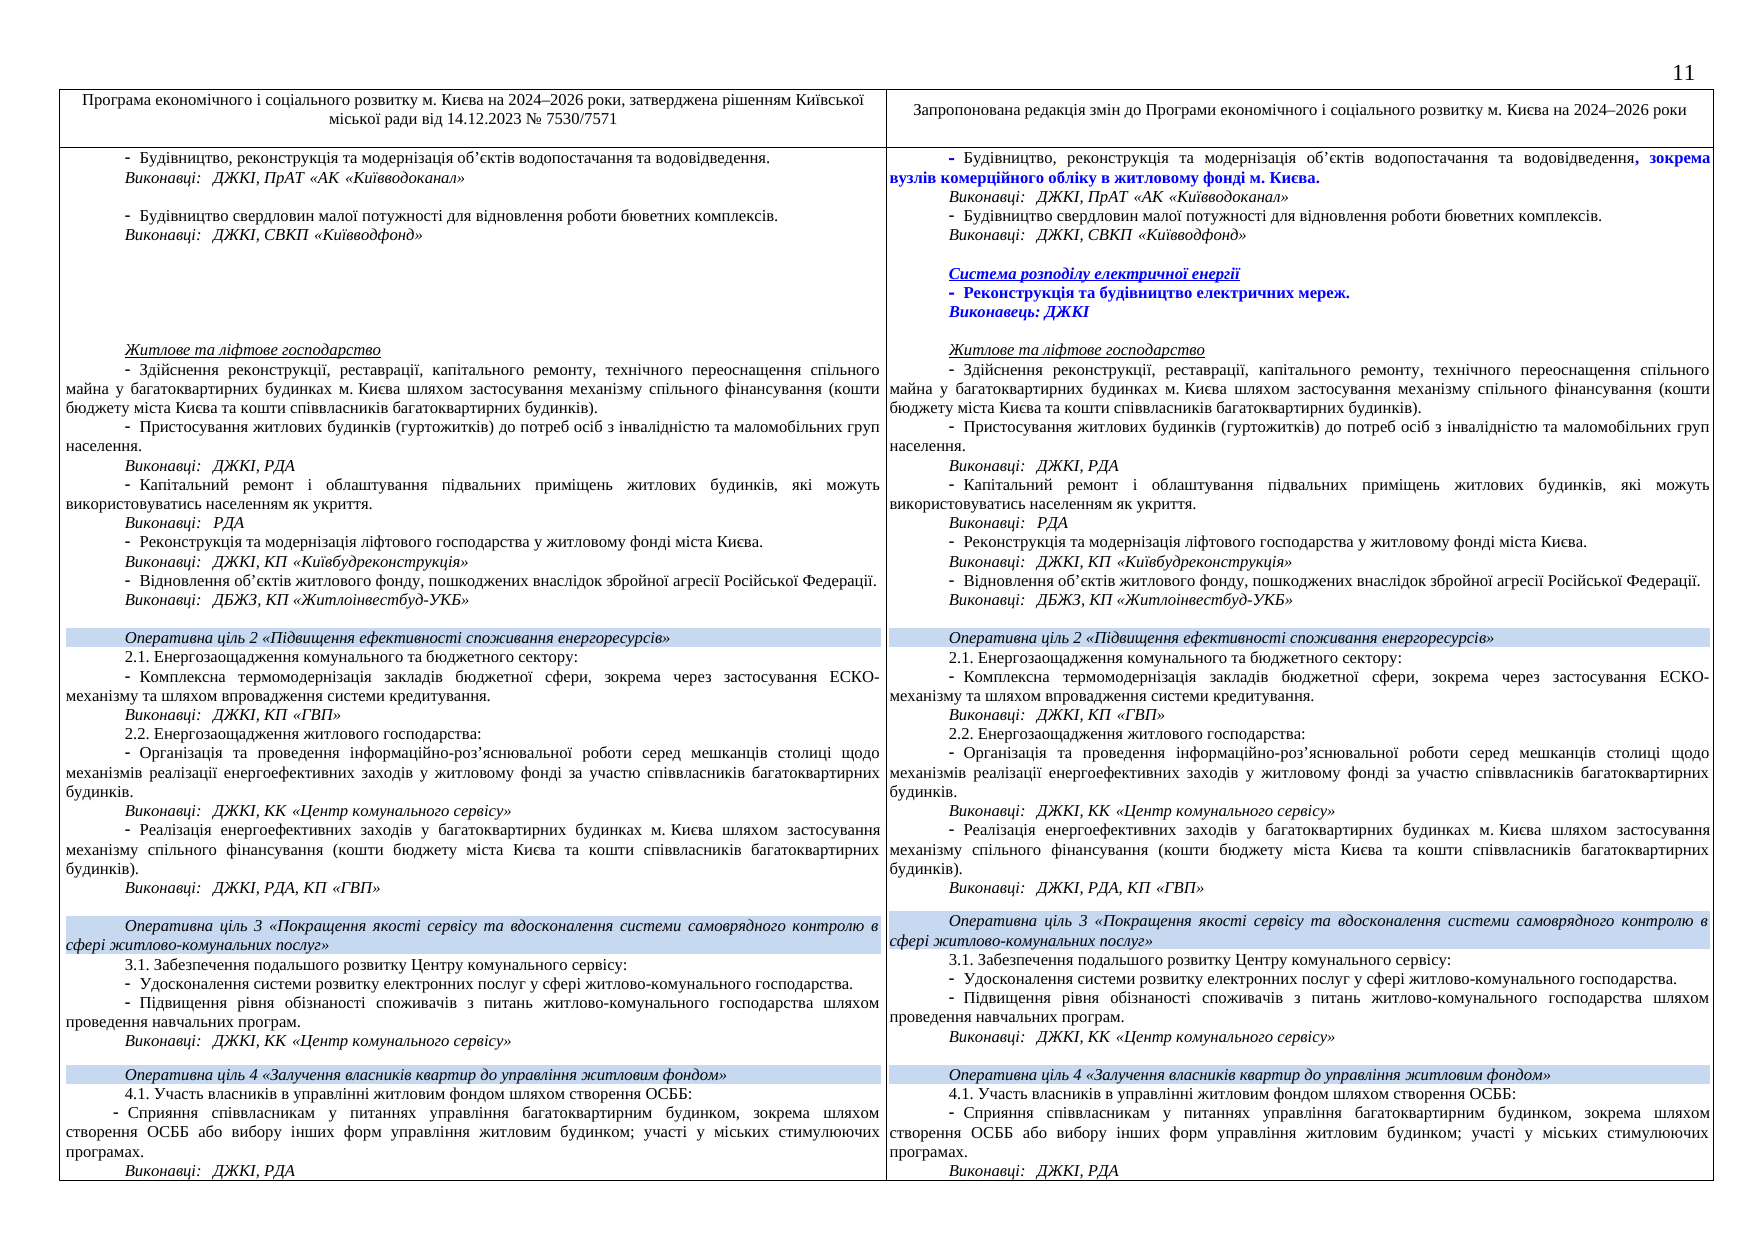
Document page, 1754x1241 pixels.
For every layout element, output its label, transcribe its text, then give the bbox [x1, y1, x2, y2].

table_header Програма економічного і соціального розвитку м. Києва на 2024–2026 роки, затверджена рішенням Київської міської ради від 14.12.2023 № 7530/7571 [60, 90, 886, 147]
table_header Запропонована редакція змін до Програми економічного і соціального розвитку м. Києва на 2024–2026 роки [887, 90, 1713, 147]
